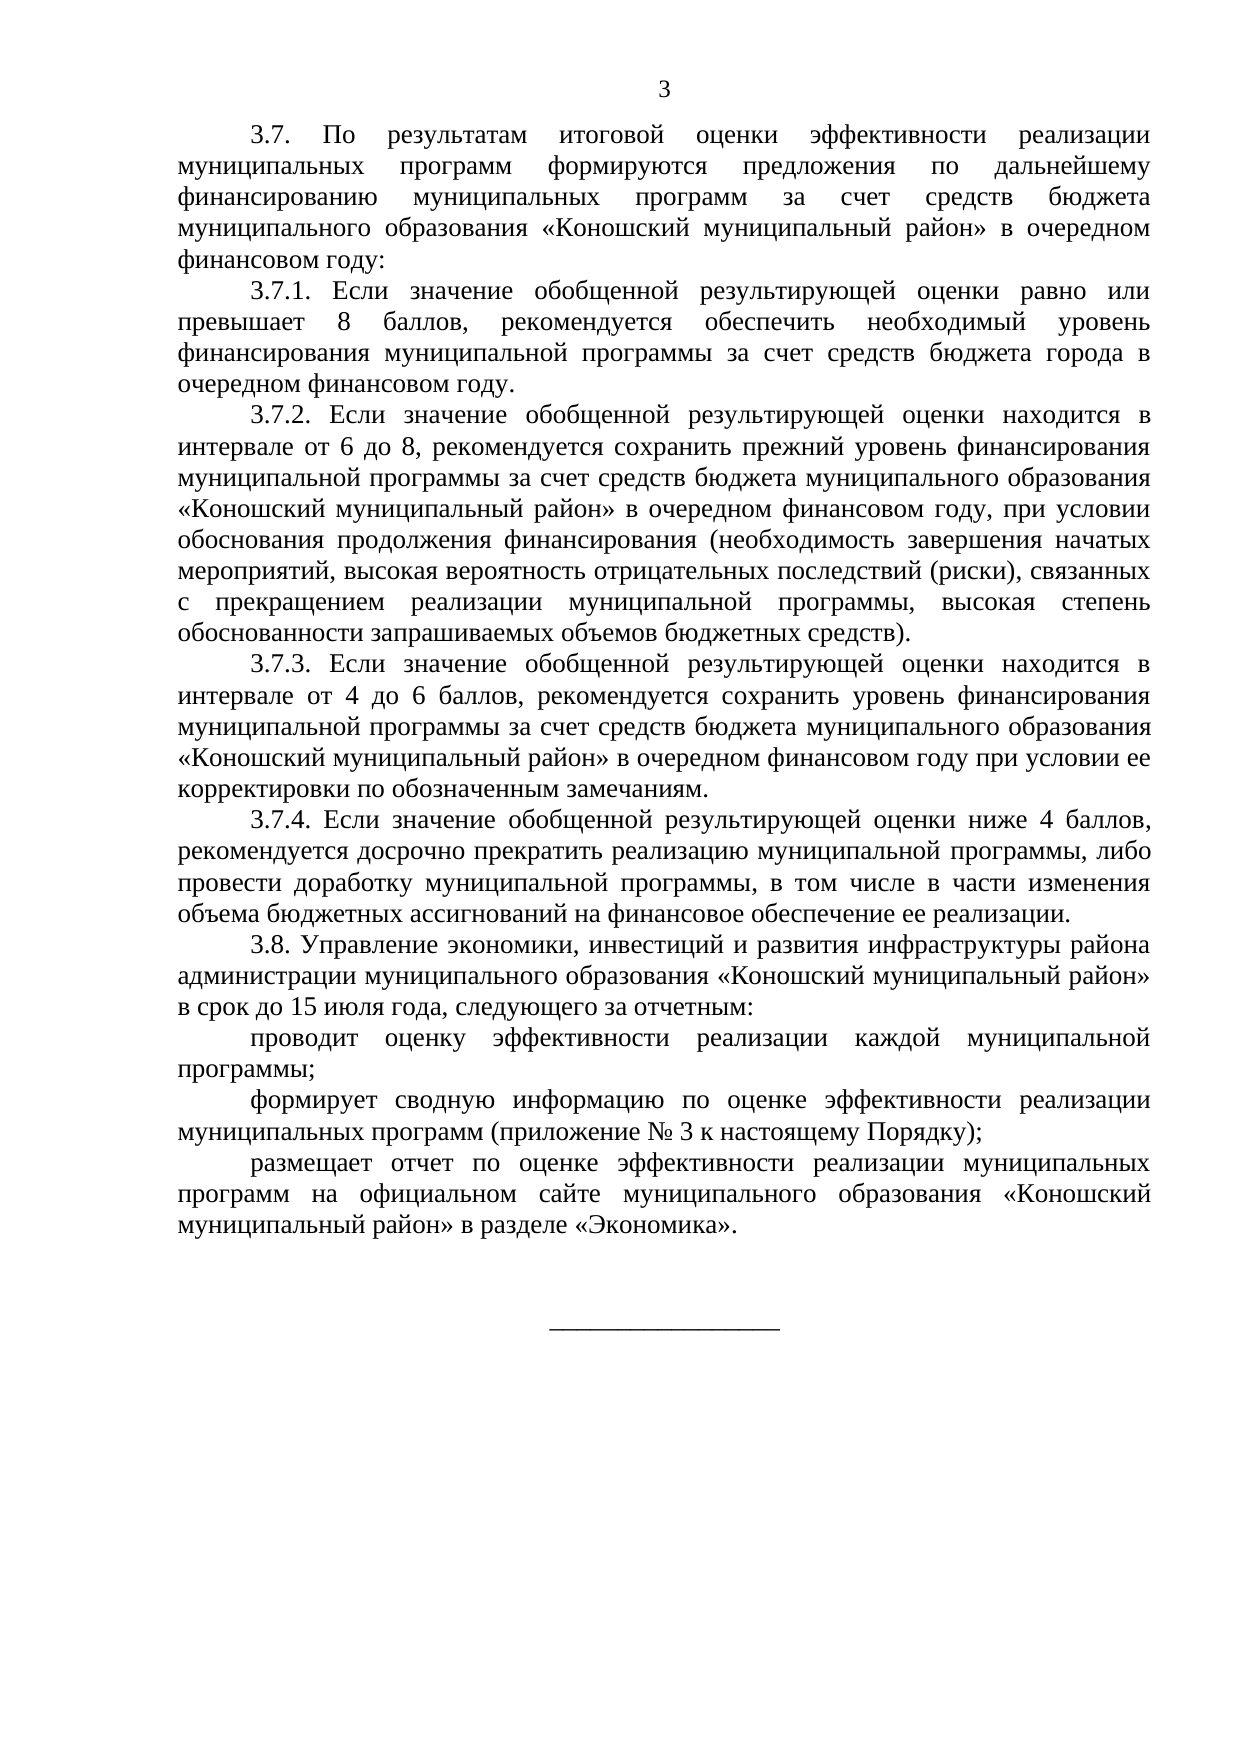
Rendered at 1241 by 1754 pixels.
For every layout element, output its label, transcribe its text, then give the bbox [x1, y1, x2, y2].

text 3.7.2. Если значение обобщенной результирующей оценки находится в интервале от 6 до 8, рекомендуется сохранить прежний уровень финансирования муниципальной программы за счет средств бюджета муниципального образования «Коношский муниципальный район» в очередном финансовом году, при условии обоснования продолжения финансирования (необходимость завершения начатых мероприятий, высокая вероятность отрицательных последствий (риски), связанных с прекращением реализации муниципальной программы, высокая степень обоснованности запрашиваемых объемов бюджетных средств). [177, 398, 1152, 648]
text 3.7.1. Если значение обобщенной результирующей оценки равно или превышает 8 баллов, рекомендуется обеспечить необходимый уровень финансирования муниципальной программы за счет средств бюджета города в очередном финансовом году. [177, 274, 1152, 398]
text 3.7. По результатам итоговой оценки эффективности реализации муниципальных программ формируются предложения по дальнейшему финансированию муниципальных программ за счет средств бюджета муниципального образования «Коношский муниципальный район» в очередном финансовом году: [177, 118, 1152, 274]
text 3.7.4. Если значение обобщенной результирующей оценки ниже 4 баллов, рекомендуется досрочно прекратить реализацию муниципальной программы, либо провести доработку муниципальной программы, в том числе в части изменения объема бюджетных ассигнований на финансовое обеспечение ее реализации. [177, 803, 1152, 928]
text формирует сводную информацию по оценке эффективности реализации муниципальных программ (приложение № 3 к настоящему Порядку); [177, 1084, 1152, 1146]
text проводит оценку эффективности реализации каждой муниципальной программы; [177, 1021, 1152, 1084]
text _________________ [177, 1302, 1152, 1333]
text размещает отчет по оценке эффективности реализации муниципальных программ на официальном сайте муниципального образования «Коношский муниципальный район» в разделе «Экономика». [177, 1146, 1152, 1239]
text 3.7.3. Если значение обобщенной результирующей оценки находится в интервале от 4 до 6 баллов, рекомендуется сохранить уровень финансирования муниципальной программы за счет средств бюджета муниципального образования «Коношский муниципальный район» в очередном финансовом году при условии ее корректировки по обозначенным замечаниям. [177, 648, 1152, 803]
text 3.8. Управление экономики, инвестиций и развития инфраструктуры района администрации муниципального образования «Коношский муниципальный район» в срок до 15 июля года, следующего за отчетным: [177, 928, 1152, 1021]
